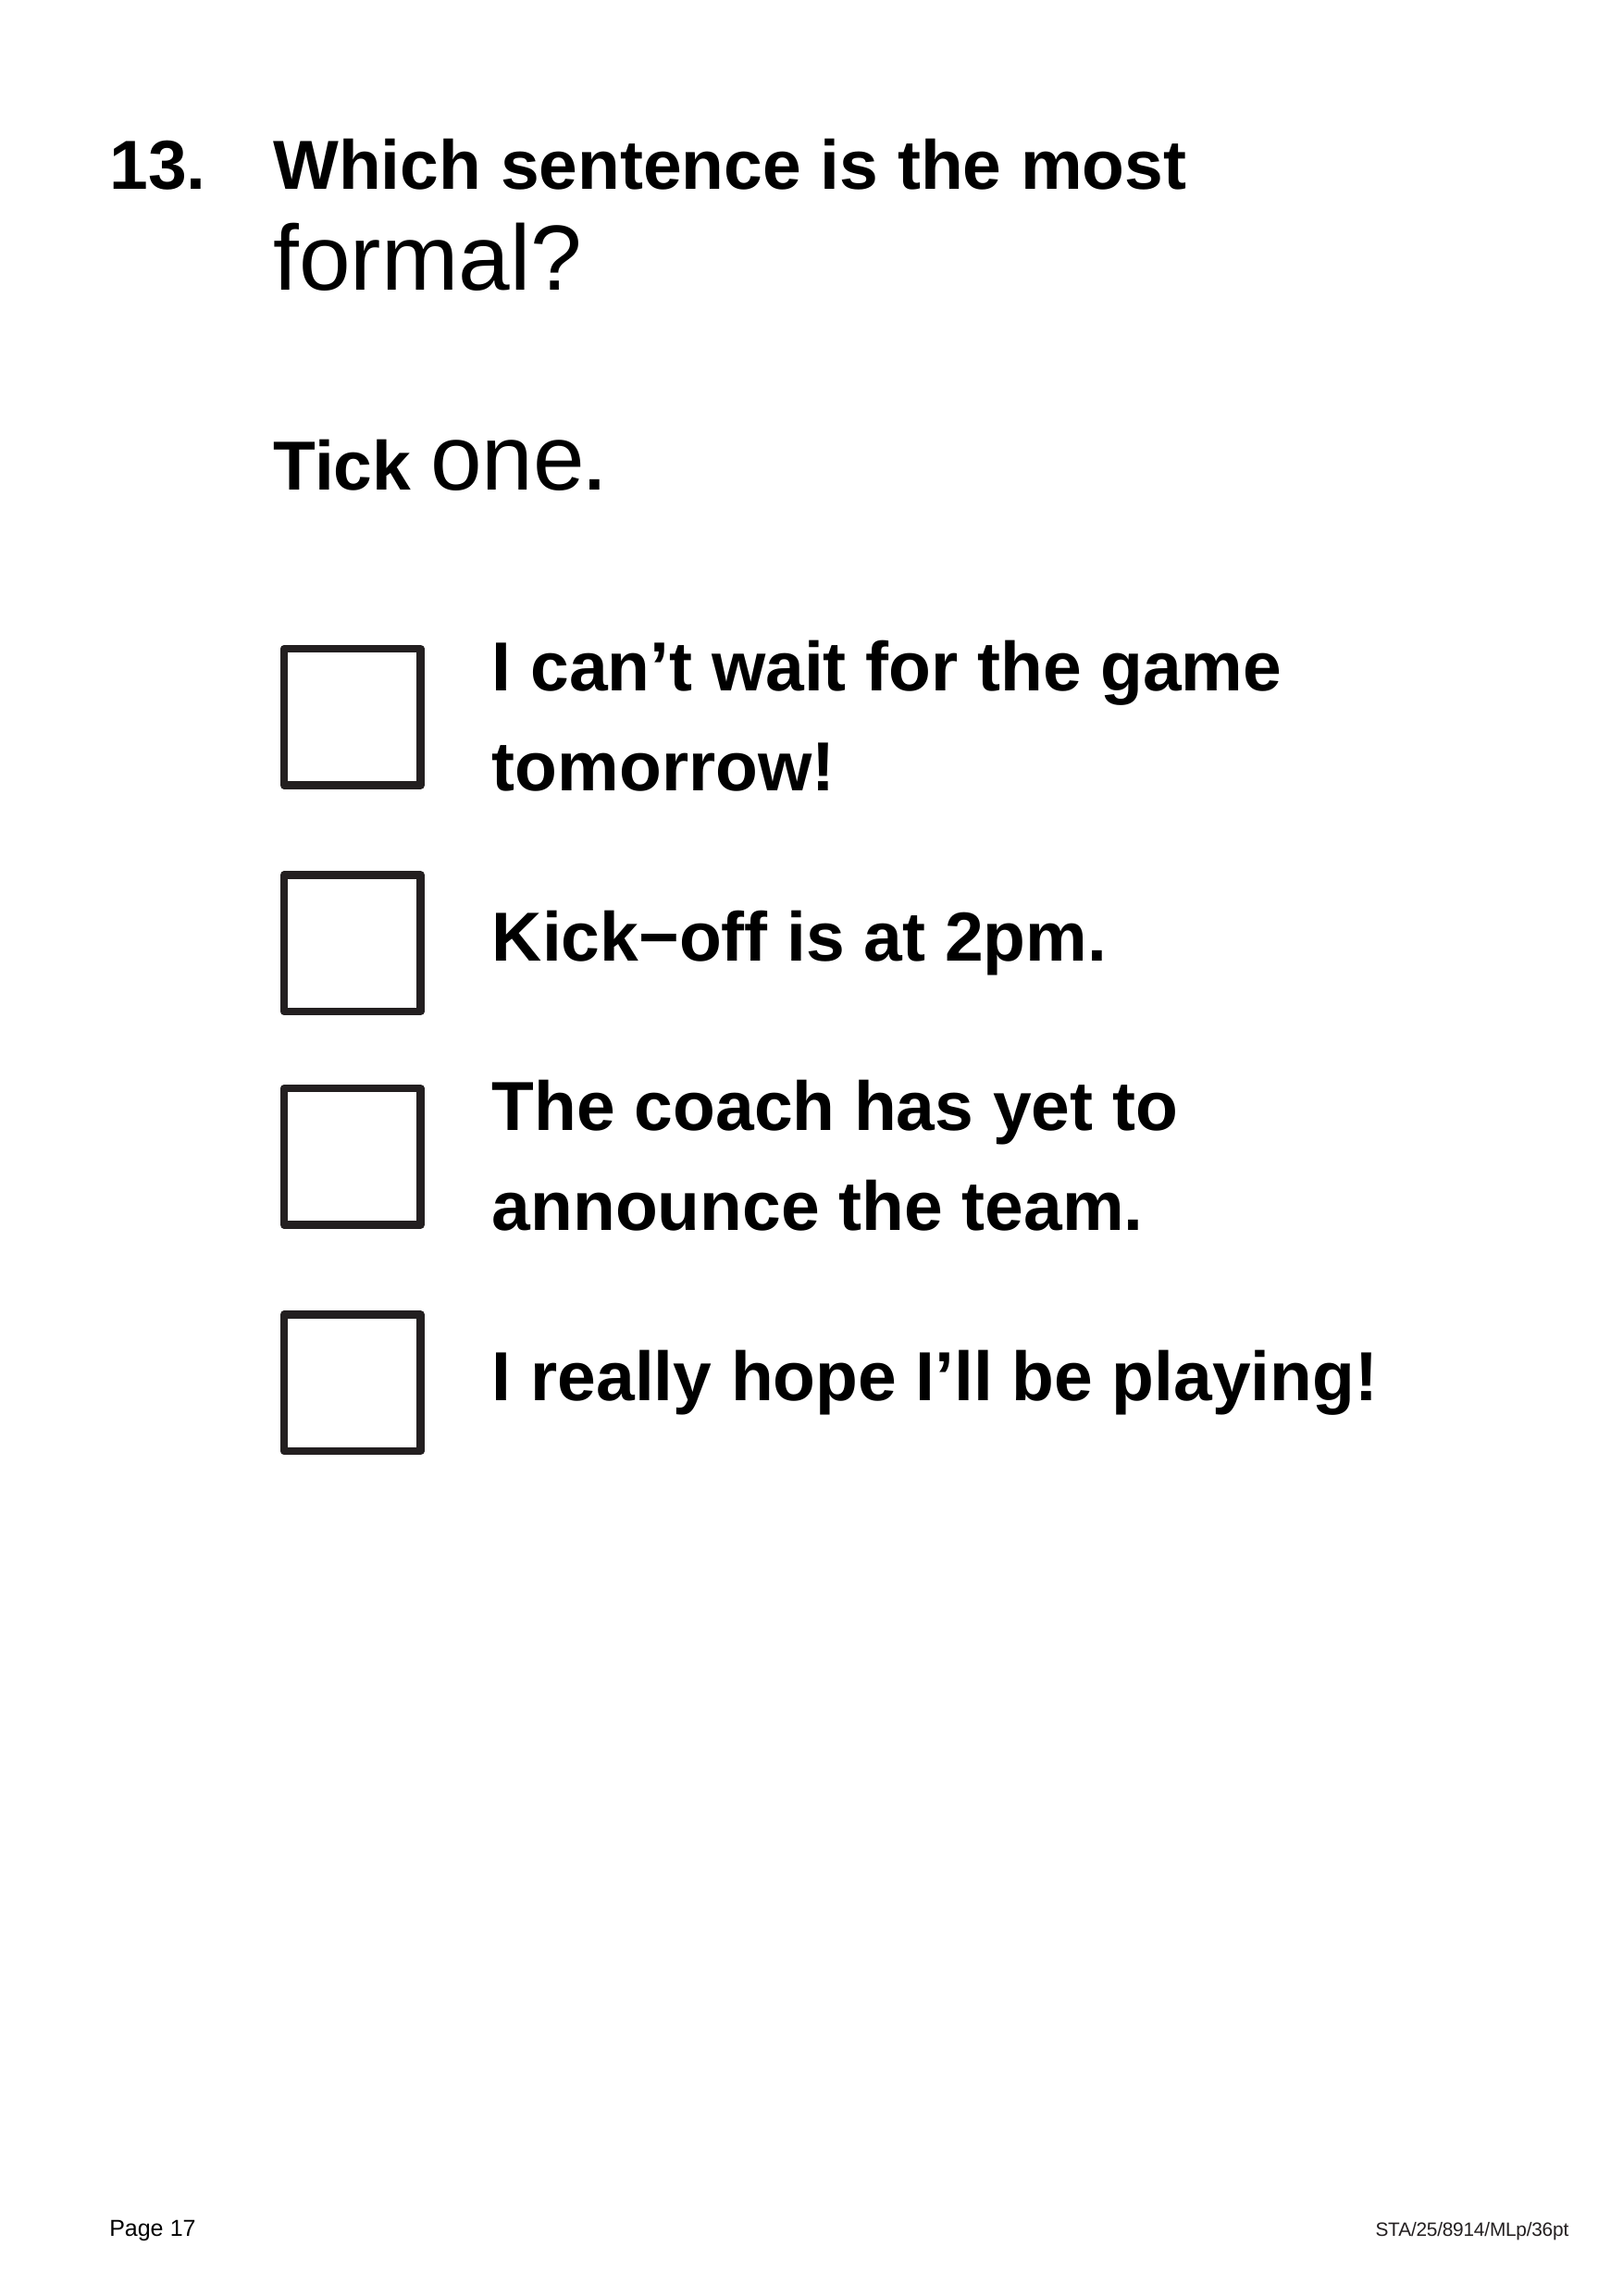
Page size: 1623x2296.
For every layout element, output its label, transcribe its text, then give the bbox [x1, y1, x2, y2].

text Tick one. [273, 410, 1514, 510]
list The coach has yet to announce the team. [492, 1050, 1514, 1250]
list Kick−off is at 2pm. [492, 880, 1514, 981]
text Which sentence is the most formal? [109, 109, 1514, 410]
list I can’t wait for the game tomorrow! [492, 611, 1514, 811]
list I really hope I’ll be playing! [492, 1320, 1514, 1421]
